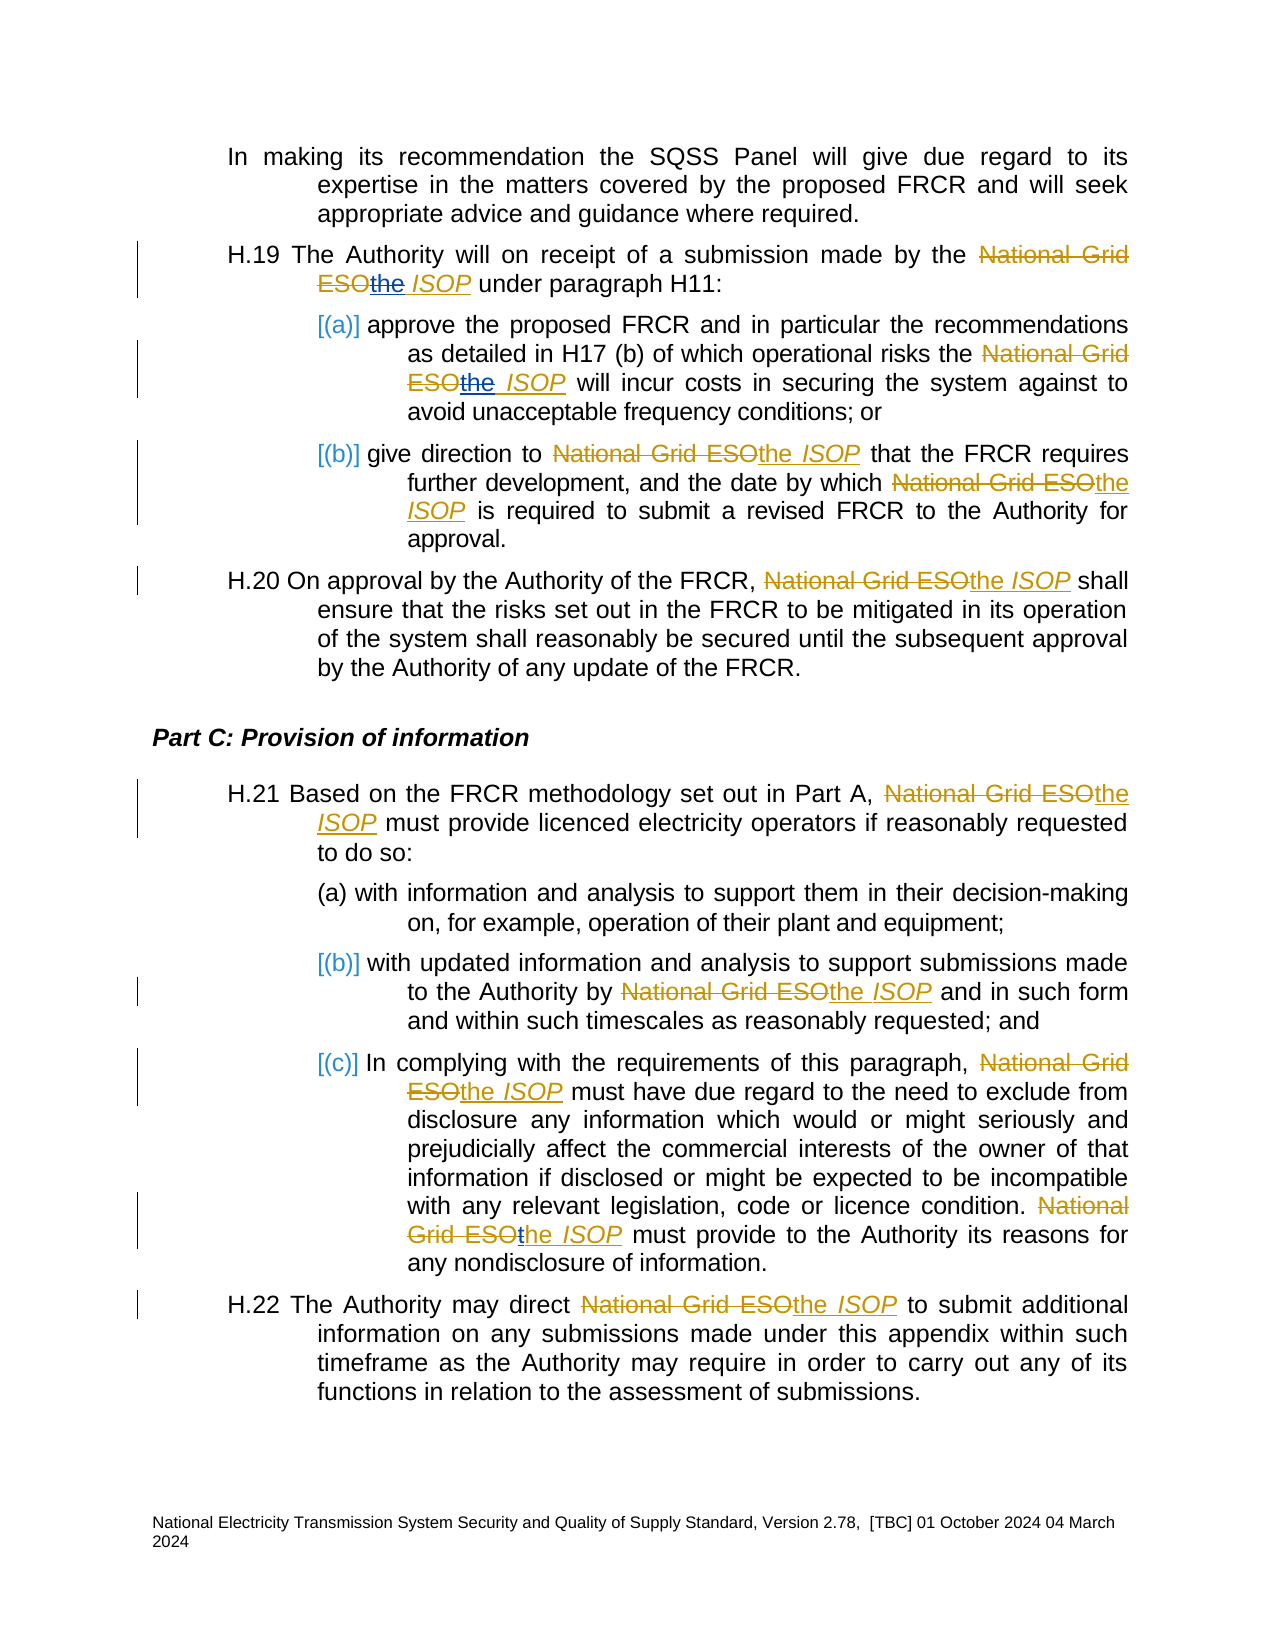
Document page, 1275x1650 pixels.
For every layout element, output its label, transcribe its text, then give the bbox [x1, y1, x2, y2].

list with updated information and analysis to support submissions made to the Authority by and in such form and within such timescales as reasonably requested; and [317, 948, 1129, 1036]
text Part C: Provision of information [152, 723, 1129, 752]
text H.21 Based on the FRCR methodology set out in Part A, must provide licenced electricity operators if reasonably requested to do so: [227, 779, 1129, 867]
list give direction to that the FRCR requires further development, and the date by which is required to submit a revised FRCR to the Authority for approval. [317, 440, 1129, 553]
list with information and analysis to support them in their decision-making on, for example, operation of their plant and equipment; [317, 877, 1129, 937]
text H.20 On approval by the Authority of the FRCR, shall ensure that the risks set out in the FRCR to be mitigated in its operation of the system shall reasonably be secured until the subsequent approval by the Authority of any update of the FRCR. [227, 566, 1129, 682]
text H.19 The Authority will on receipt of a submission made by the under paragraph H11: [227, 241, 1129, 298]
list In complying with the requirements of this paragraph, must have due regard to the need to exclude from disclosure any information which would or might seriously and prejudicially affect the commercial interests of the owner of that information if disclosed or might be expected to be incompatible with any relevant legislation, code or licence condition. must provide to the Authority its reasons for any nondisclosure of information. [317, 1048, 1129, 1278]
text H.22 The Authority may direct to submit additional information on any submissions made under this appendix within such timeframe as the Authority may require in order to carry out any of its functions in relation to the assessment of submissions. [227, 1290, 1129, 1406]
text In making its recommendation the SQSS Panel will give due regard to its expertise in the matters covered by the proposed FRCR and will seek appropriate advice and guidance where required. [227, 143, 1129, 228]
list approve the proposed FRCR and in particular the recommendations as detailed in H17 (b) of which operational risks the will incur costs in securing the system against to avoid unacceptable frequency conditions; or [317, 311, 1129, 427]
